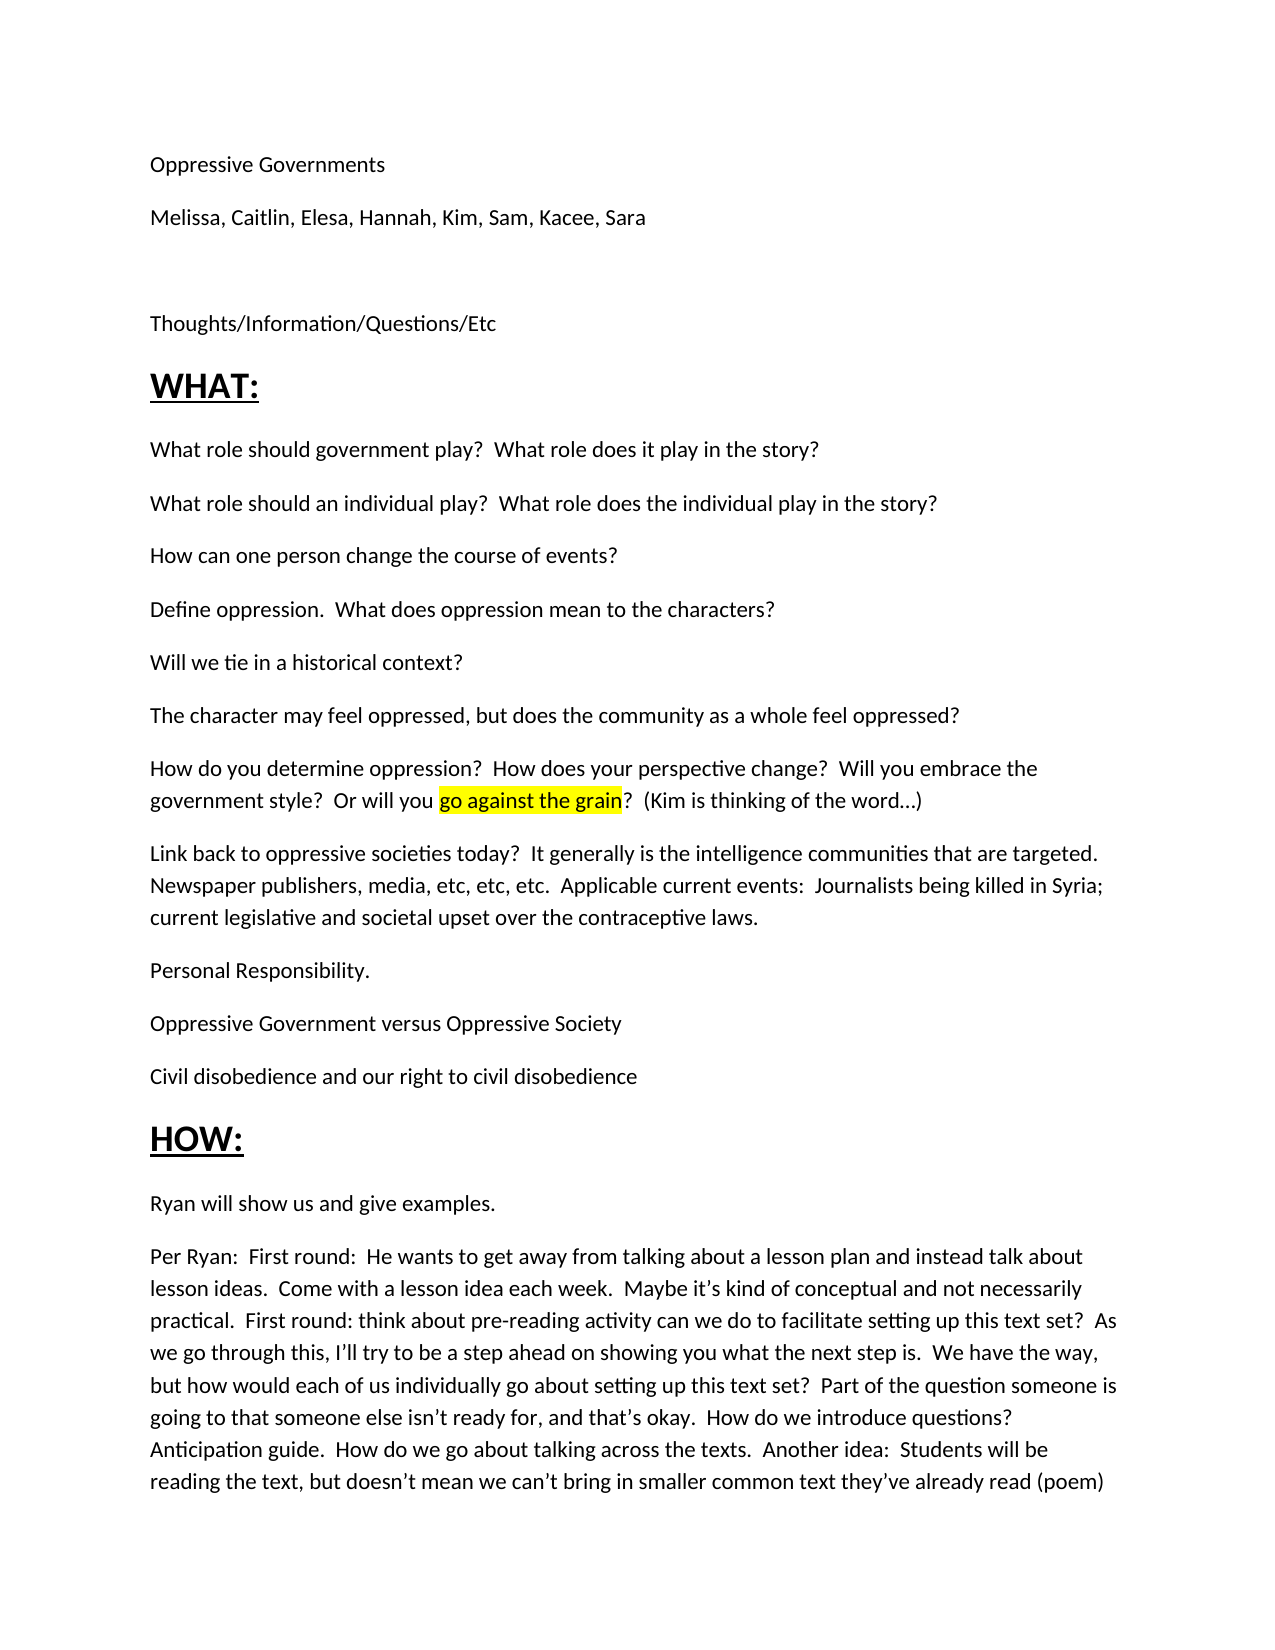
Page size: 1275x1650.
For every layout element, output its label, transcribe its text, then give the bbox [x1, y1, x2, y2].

text Oppressive Governments [150, 150, 1125, 178]
text WHAT: [150, 362, 1125, 408]
text What role should government play? What role does it play in the story? [150, 436, 1125, 464]
text How can one person change the course of events? [150, 542, 1125, 570]
text HOW: [150, 1115, 1125, 1161]
text Define oppression. What does oppression mean to the characters? [150, 595, 1125, 623]
text Personal Responsibility. [150, 956, 1125, 984]
text Melissa, Caitlin, Elesa, Hannah, Kim, Sam, Kacee, Sara [150, 203, 1125, 231]
text Civil disobedience and our right to civil disobedience [150, 1062, 1125, 1090]
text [150, 1242, 1125, 1495]
text What role should an individual play? What role does the individual play in the story? [150, 489, 1125, 517]
text Will we tie in a historical context? [150, 648, 1125, 676]
text Ryan will show us and give examples. [150, 1189, 1125, 1217]
text Thoughts/Information/Questions/Etc [150, 309, 1125, 337]
text The character may feel oppressed, but does the community as a whole feel oppressed? [150, 701, 1125, 729]
text Oppressive Government versus Oppressive Society [150, 1009, 1125, 1037]
text Link back to oppressive societies today? It generally is the intelligence communities that are targeted. Newspaper publishers, media, etc, etc, etc. Applicable current events: Journalists being killed in Syria; current legislative and societal upset over the contraceptive laws. [150, 839, 1125, 931]
text How do you determine oppression? How does your perspective change? Will you embrace the government style? Or will you go against the grain? (Kim is thinking of the word…) [150, 754, 1125, 814]
